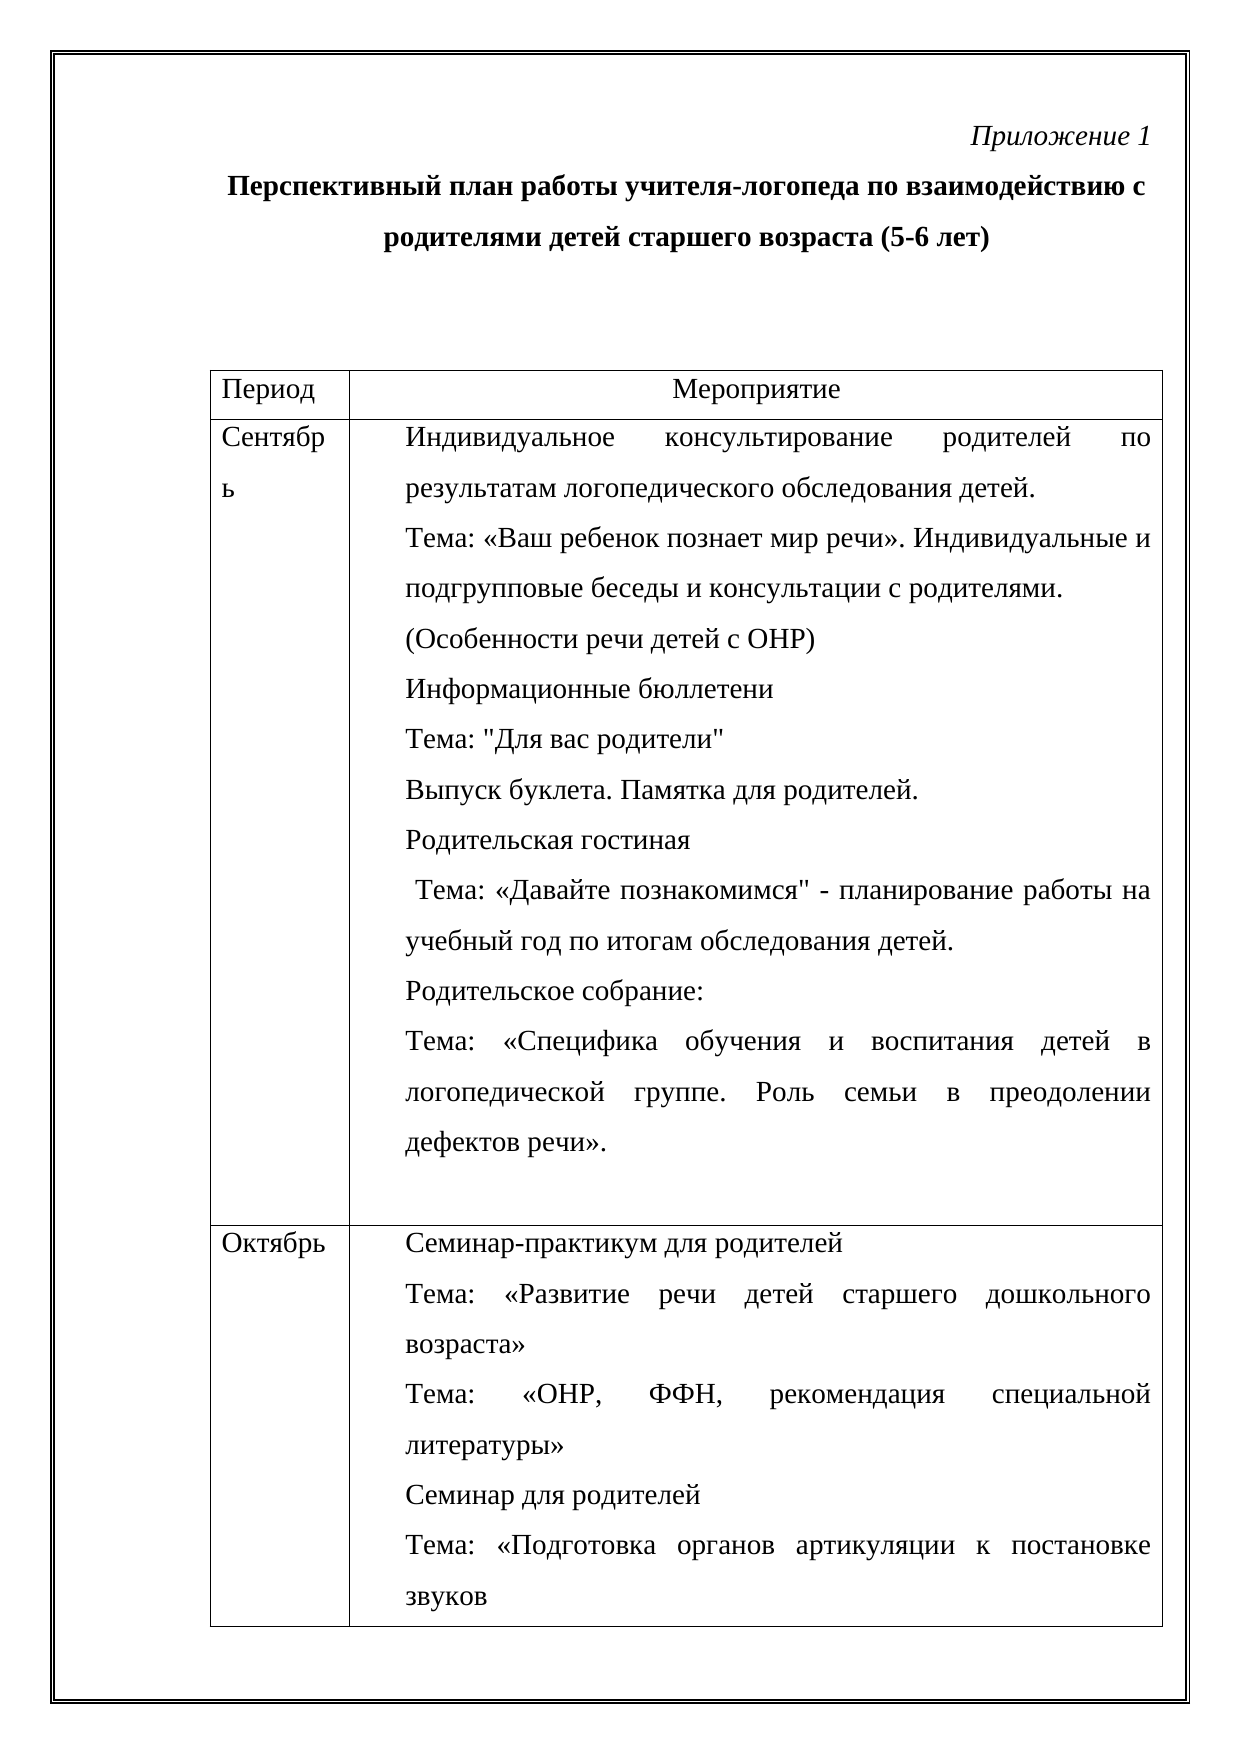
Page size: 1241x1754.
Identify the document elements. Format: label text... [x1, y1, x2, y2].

text Приложение 1 [222, 118, 1152, 152]
text Перспективный план работы учителя-логопеда по взаимодействию с родителями детей старшего возраста (5-6 лет) [222, 168, 1152, 252]
table_cell Индивидуальное консультирование родителей по результатам логопедического обследования детей. Тема: «Ваш ребенок познает мир речи». Индивидуальные и подгрупповые беседы и консультации с родителями. (Особенности речи детей с ОНР) Информационные бюллетени Тема: "Для вас родители" Выпуск буклета. Памятка для родителей. Родительская гостиная Тема: «Давайте познакомимся" - планирование работы на учебный год по итогам обследования детей. Родительское собрание: Тема: «Специфика обучения и воспитания детей в логопедической группе. Роль семьи в преодолении дефектов речи». [350, 420, 1162, 1224]
table_header Период [211, 371, 349, 418]
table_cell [350, 1226, 1162, 1626]
table_cell Сентябрь [211, 420, 349, 1224]
table_cell Октябрь [211, 1226, 349, 1626]
table_header Мероприятие [350, 371, 1162, 418]
